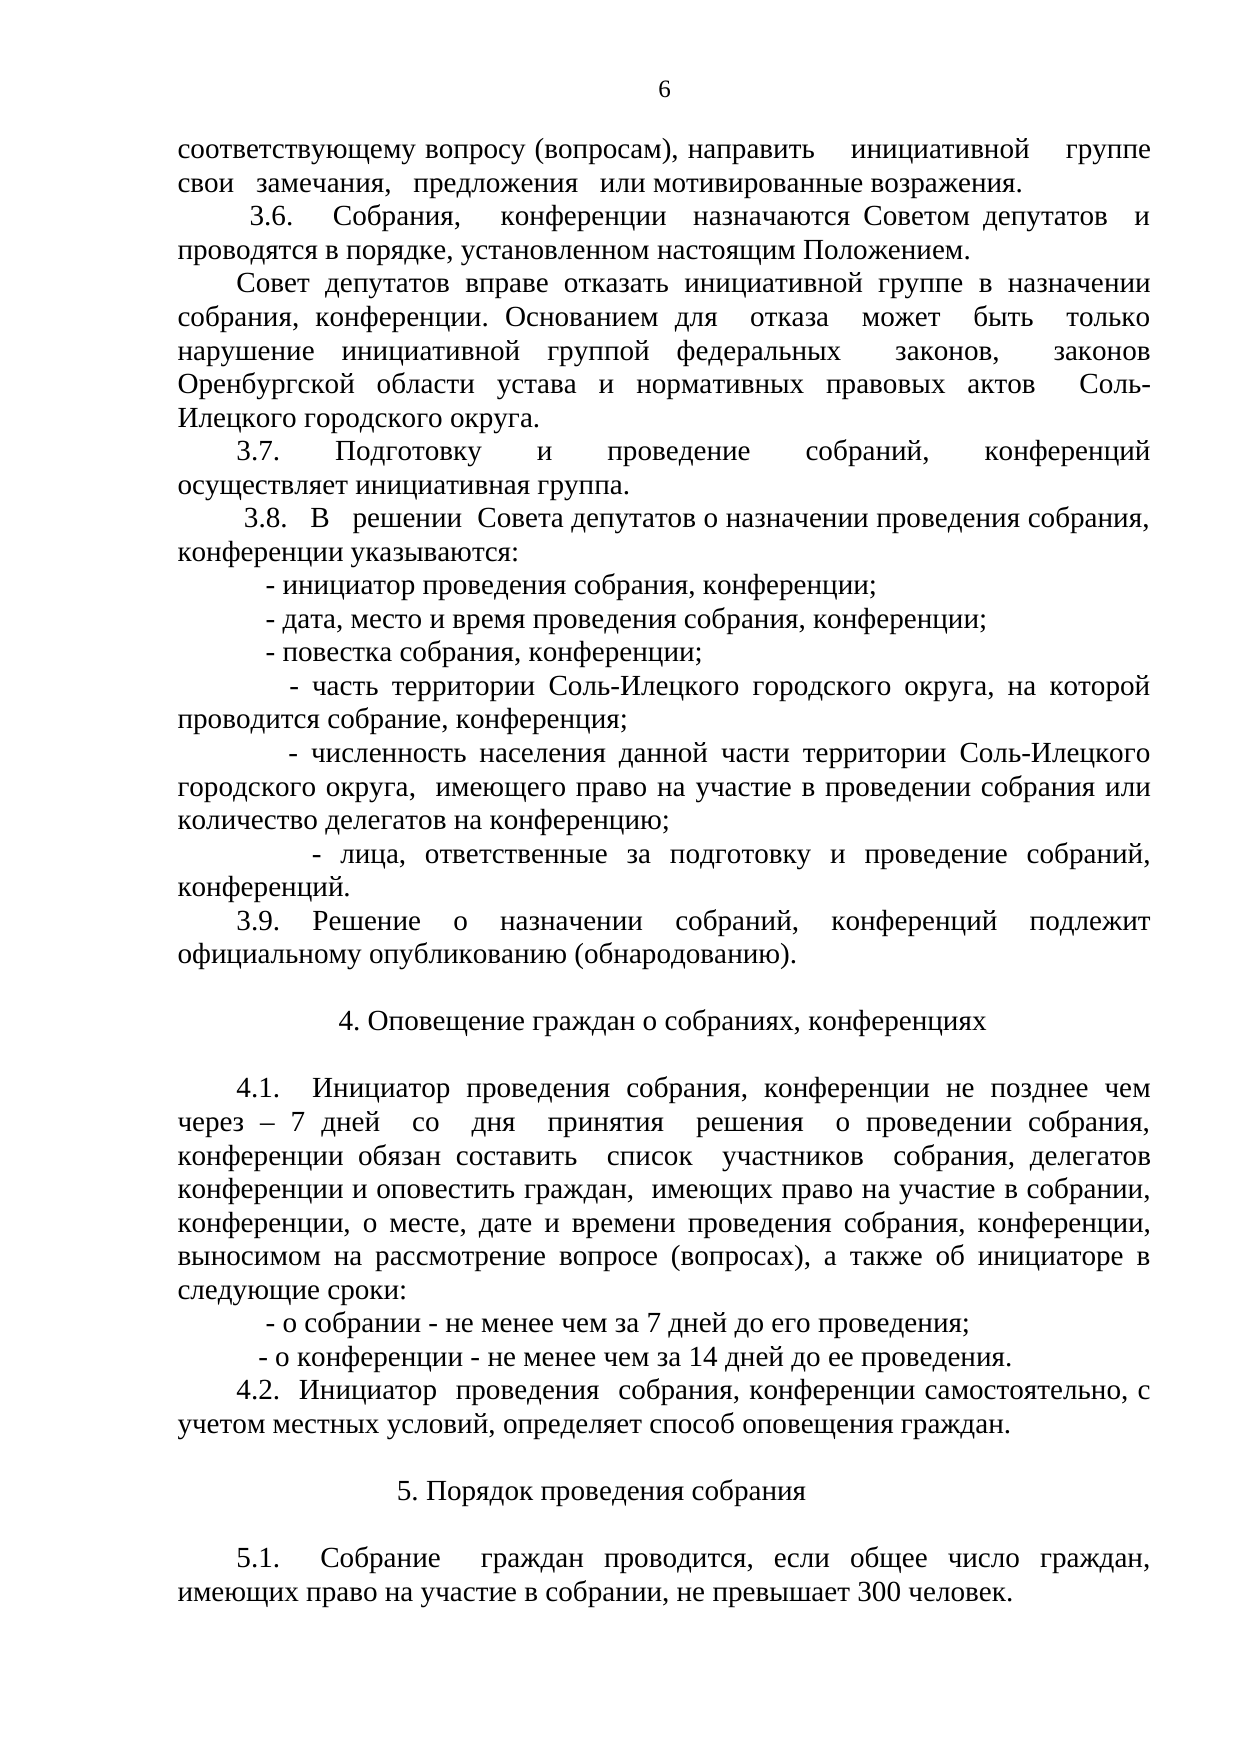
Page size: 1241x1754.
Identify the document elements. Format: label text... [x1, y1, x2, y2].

text 3.9. Решение о назначении собраний, конференций подлежит официальному опубликованию (обнародованию). [177, 903, 1152, 970]
text 3.8. В решении Совета депутатов о назначении проведения собрания, конференции указываются: [177, 500, 1152, 567]
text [177, 131, 1152, 198]
text - повестка собрания, конференции; [177, 634, 1152, 668]
text - дата, место и время проведения собрания, конференции; [177, 601, 1152, 634]
text - о собрании - не менее чем за 7 дней до его проведения; [177, 1305, 1152, 1339]
text - часть территории Соль-Илецкого городского округа, на которой проводится собрание, конференция; [177, 668, 1152, 735]
text 3.7. Подготовку и проведение собраний, конференций осуществляет инициативная группа. [177, 433, 1152, 500]
text 5.1. Собрание граждан проводится, если общее число граждан, имеющих право на участие в собрании, не превышает 300 человек. [177, 1540, 1152, 1607]
text 3.6. Собрания, конференции назначаются Советом депутатов и проводятся в порядке, установленном настоящим Положением. [177, 198, 1152, 266]
text - лица, ответственные за подготовку и проведение собраний, конференций. [177, 836, 1152, 903]
text 4. Оповещение граждан о собраниях, конференциях [177, 1003, 1152, 1037]
text - численность населения данной части территории Соль-Илецкого городского округа, имеющего право на участие в проведении собрания или количество делегатов на конференцию; [177, 735, 1152, 836]
text - о конференции - не менее чем за 14 дней до ее проведения. [177, 1339, 1152, 1372]
text 4.2. Инициатор проведения собрания, конференции самостоятельно, с учетом местных условий, определяет способ оповещения граждан. [177, 1372, 1152, 1439]
text 4.1. Инициатор проведения собрания, конференции не позднее чем через – 7 дней со дня принятия решения о проведении собрания, конференции обязан составить список участников собрания, делегатов конференции и оповестить граждан, имеющих право на участие в собрании, конференции, о месте, дате и времени проведения собрания, конференции, выносимом на рассмотрение вопросе (вопросах), а также об инициаторе в следующие сроки: [177, 1071, 1152, 1305]
text - инициатор проведения собрания, конференции; [177, 567, 1152, 601]
text Совет депутатов вправе отказать инициативной группе в назначении собрания, конференции. Основанием для отказа может быть только нарушение инициативной группой федеральных законов, законов Оренбургской области устава и нормативных правовых актов Соль-Илецкого городского округа. [177, 266, 1152, 433]
text 5. Порядок проведения собрания [177, 1473, 1152, 1507]
